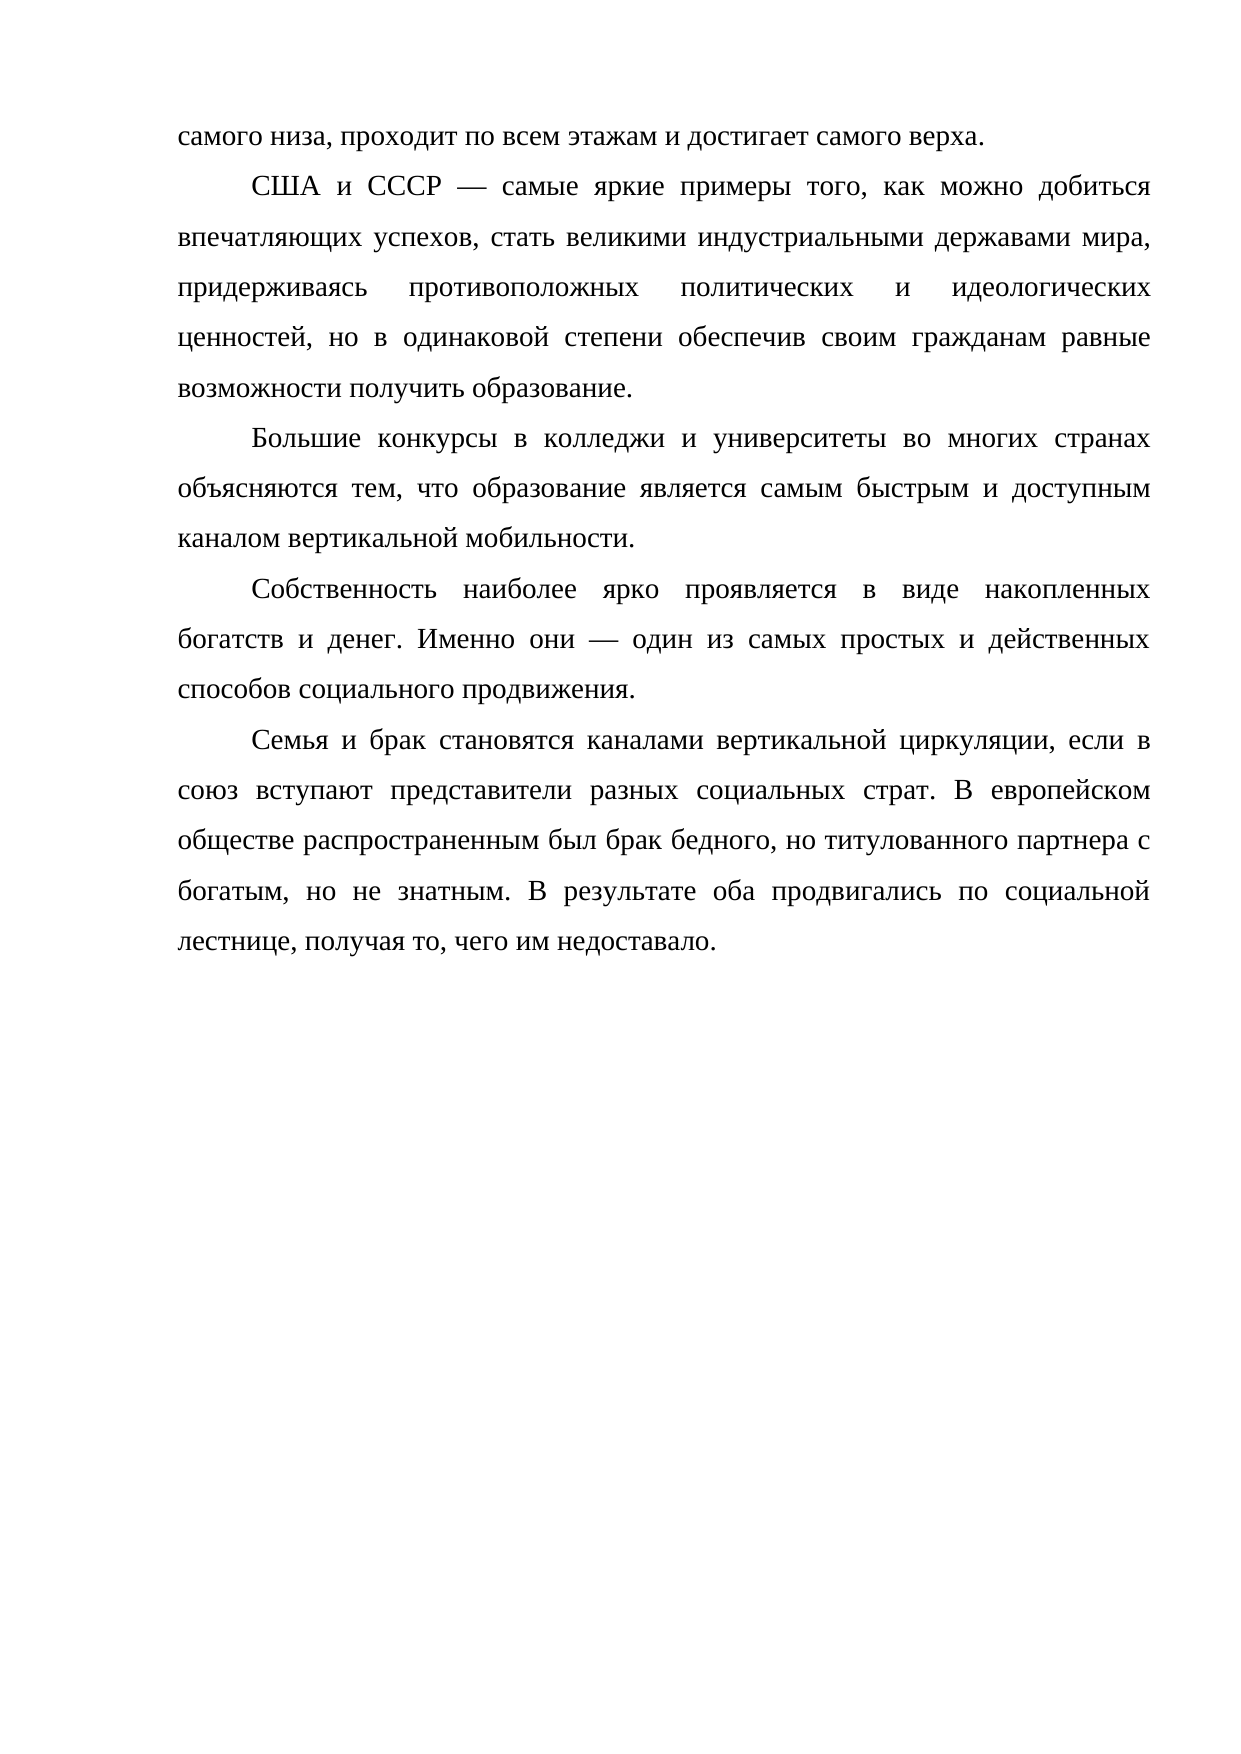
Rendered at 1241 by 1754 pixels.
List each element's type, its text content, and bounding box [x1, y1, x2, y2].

text Собственность наиболее ярко проявляется в виде накопленных богатств и денег. Именно они — один из самых простых и действенных способов социального продвижения. [177, 571, 1152, 705]
text Семья и брак становятся каналами вертикальной циркуляции, если в союз вступают представители разных социальных страт. В европейском обществе распространенным был брак бедного, но титулованного партнера с богатым, но не знатным. В результате оба продвигались по социальной лестнице, получая то, чего им недоставало. [177, 722, 1152, 957]
text США и СССР — самые яркие примеры того, как можно добиться впечатляющих успехов, стать великими индустриальными державами мира, придерживаясь противоположных политических и идеологических ценностей, но в одинаковой степени обеспечив своим гражданам равные возможности получить образование. [177, 168, 1152, 403]
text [177, 118, 1152, 152]
text Большие конкурсы в колледжи и университеты во многих странах объясняются тем, что образование является самым быстрым и доступным каналом вертикальной мобильности. [177, 420, 1152, 554]
